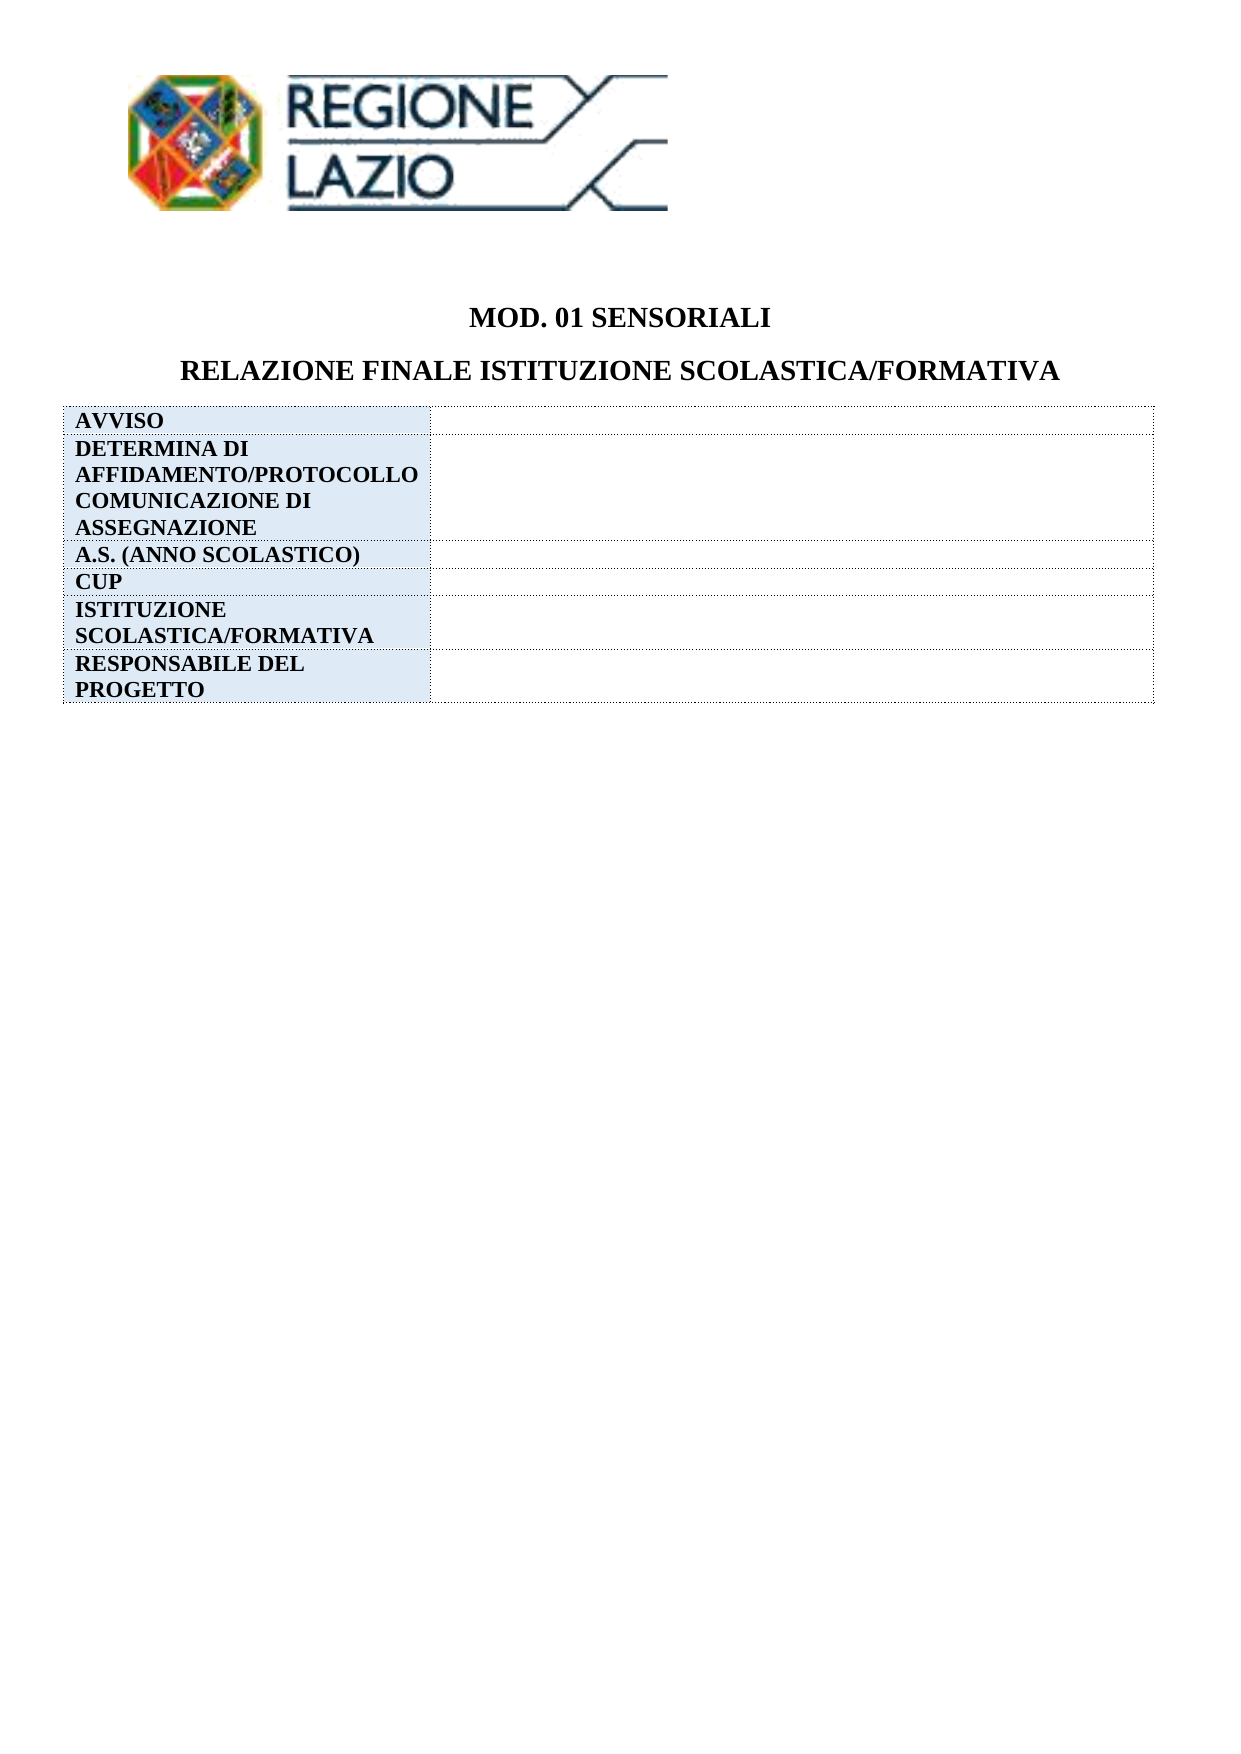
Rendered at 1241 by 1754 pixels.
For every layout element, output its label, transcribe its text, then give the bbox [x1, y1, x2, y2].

table_cell [430, 434, 1154, 540]
table_cell [430, 595, 1154, 648]
table_cell RESPONSABILE DEL PROGETTO [64, 649, 430, 702]
table_cell [430, 649, 1154, 702]
text MOD. 01 SENSORIALI [75, 301, 1165, 334]
table_cell CUP [64, 568, 430, 595]
table_cell ISTITUZIONE SCOLASTICA/FORMATIVA [64, 595, 430, 648]
table_cell DETERMINA DI AFFIDAMENTO/PROTOCOLLO COMUNICAZIONE DI ASSEGNAZIONE [64, 434, 430, 540]
picture [128, 75, 668, 211]
table_header [430, 406, 1154, 433]
table_cell [430, 540, 1154, 567]
table_cell [430, 568, 1154, 595]
table_header AVVISO [64, 406, 430, 433]
text RELAZIONE FINALE ISTITUZIONE SCOLASTICA/FORMATIVA [75, 353, 1165, 387]
table_cell A.S. (ANNO SCOLASTICO) [64, 540, 430, 567]
